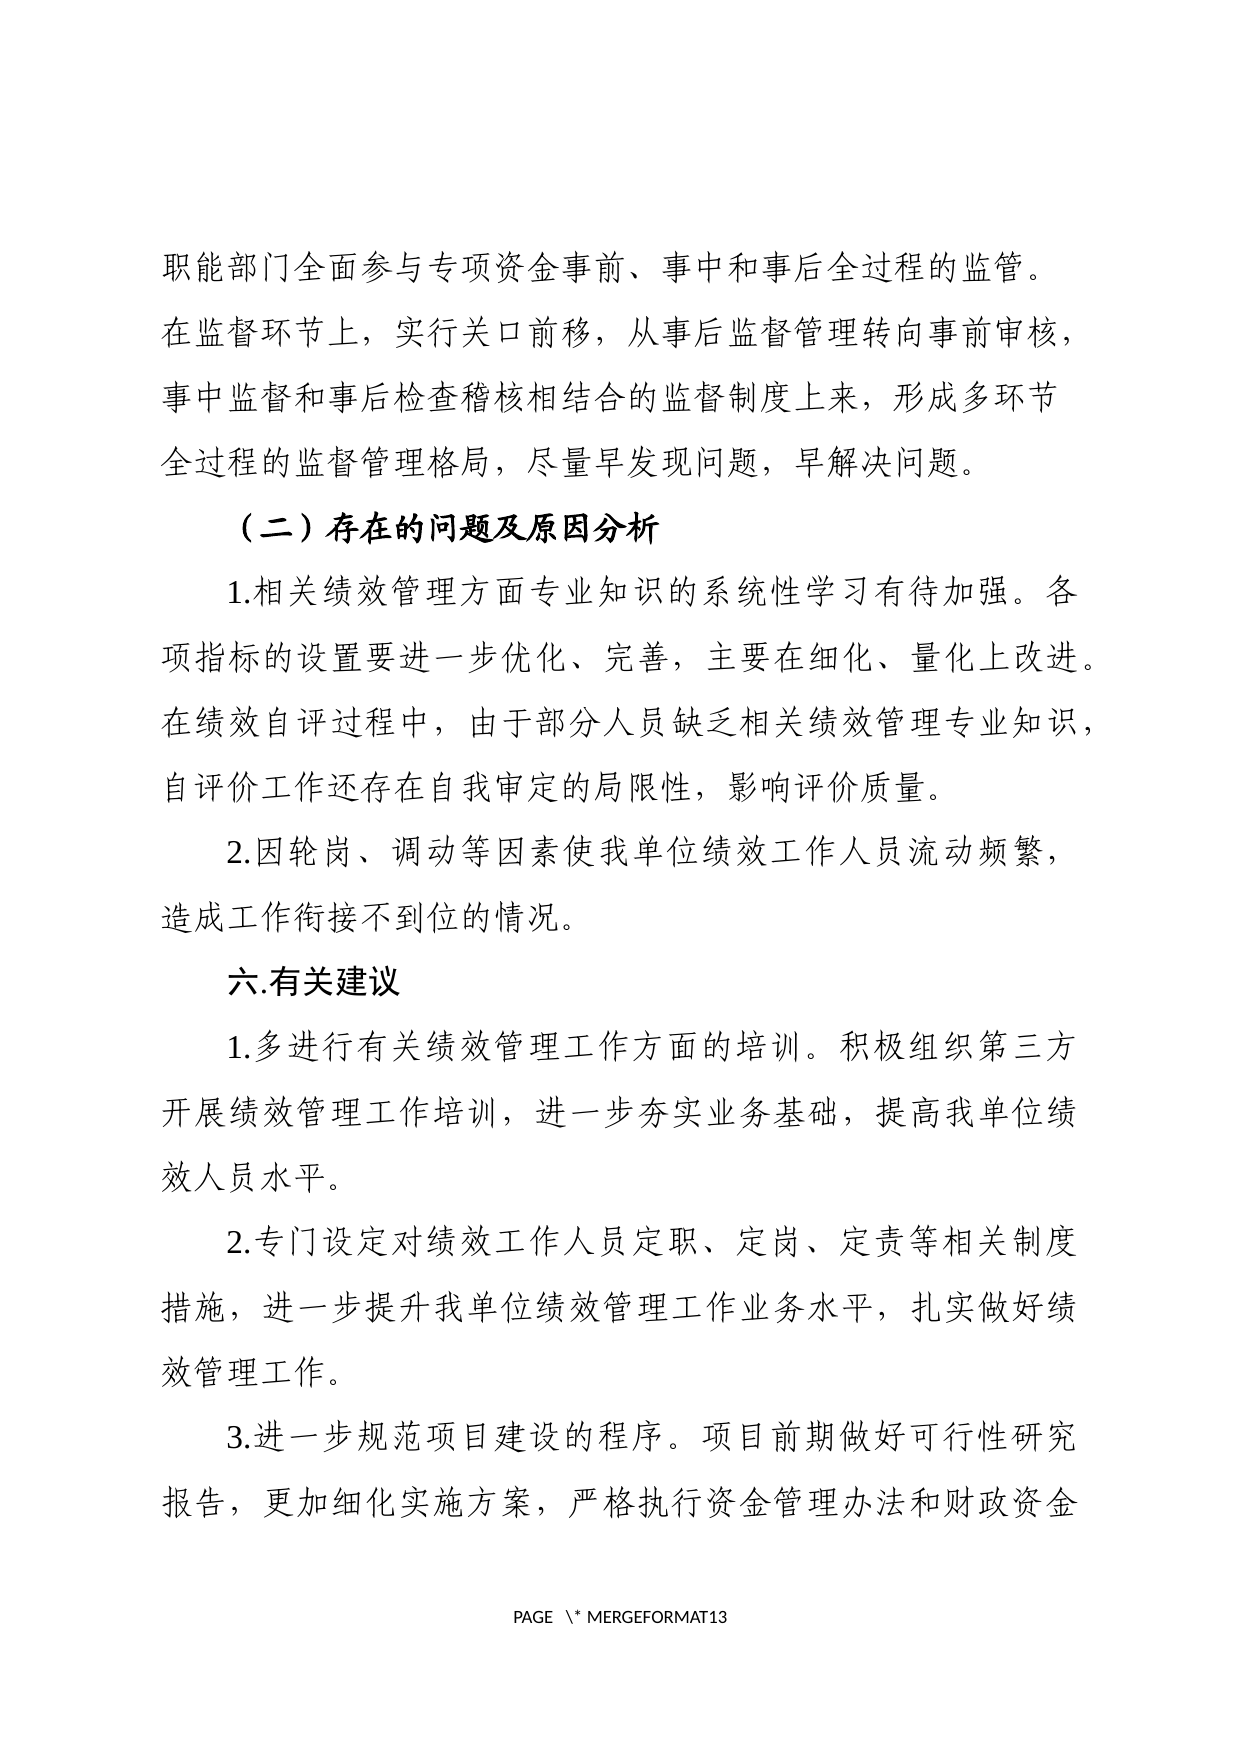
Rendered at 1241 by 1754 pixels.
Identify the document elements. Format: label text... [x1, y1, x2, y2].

text 六.有关建议 [159, 948, 1081, 1013]
list 存在的问题及原因分析 [159, 493, 1081, 558]
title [159, 233, 1081, 493]
text 1.相关绩效管理方面专业知识的系统性学习有待加强。各项指标的设置要进一步优化、完善，主要在细化、量化上改进。在绩效自评过程中，由于部分人员缺乏相关绩效管理专业知识，自评价工作还存在自我审定的局限性，影响评价质量。 [159, 558, 1081, 818]
text 2.专门设定对绩效工作人员定职、定岗、定责等相关制度措施，进一步提升我单位绩效管理工作业务水平，扎实做好绩效管理工作。 [159, 1208, 1081, 1403]
text 2.因轮岗、调动等因素使我单位绩效工作人员流动频繁，造成工作衔接不到位的情况。 [159, 818, 1081, 948]
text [159, 1403, 1081, 1533]
text 1.多进行有关绩效管理工作方面的培训。积极组织第三方开展绩效管理工作培训，进一步夯实业务基础，提高我单位绩效人员水平。 [159, 1013, 1081, 1208]
